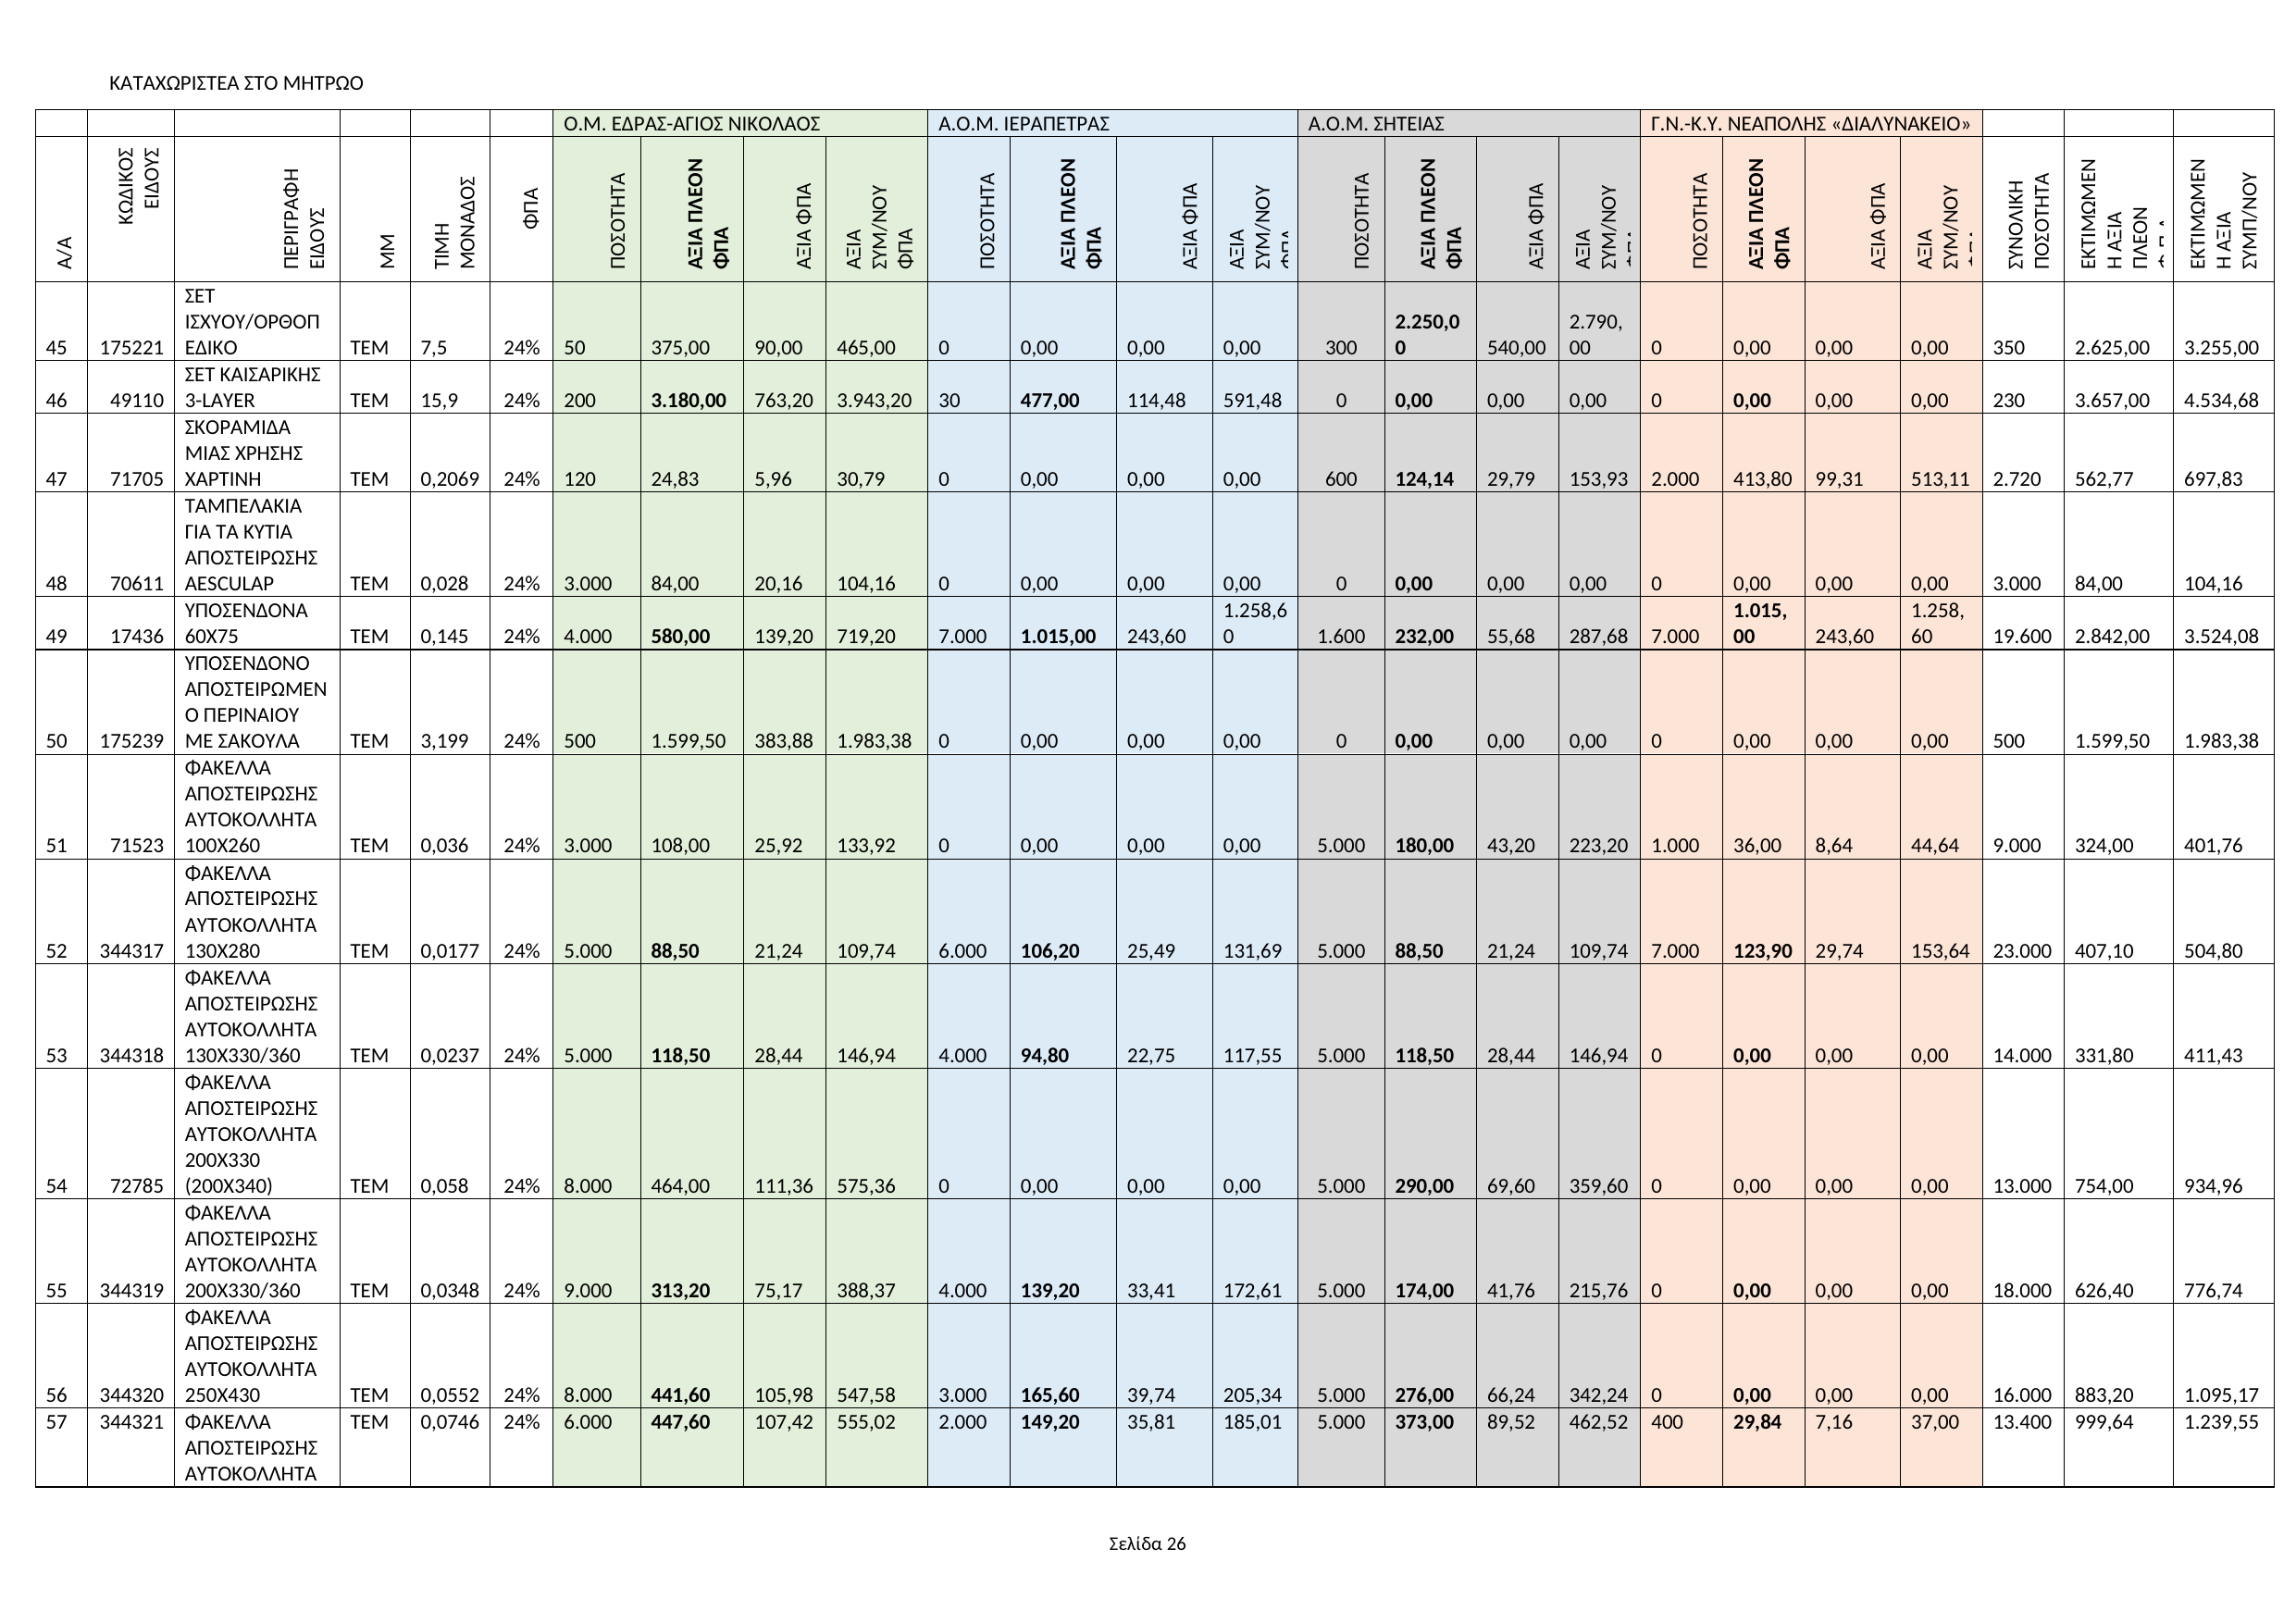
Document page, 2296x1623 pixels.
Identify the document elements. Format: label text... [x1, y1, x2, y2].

table_cell 0 [1641, 1069, 1722, 1198]
table_cell 3.000 [553, 492, 640, 596]
table_cell 562,77 [2065, 414, 2173, 491]
table_cell 28,44 [744, 964, 825, 1068]
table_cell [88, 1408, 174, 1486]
table_cell 43,20 [1477, 755, 1558, 859]
table_cell 3.943,20 [826, 361, 927, 413]
table_cell 44,64 [1901, 755, 1982, 859]
table_cell ΚΩΔΙΚΟΣ ΕΙΔΟΥΣ [88, 137, 174, 281]
table_cell ΜΜ [341, 137, 410, 281]
table_cell 153,64 [1901, 860, 1982, 963]
table_cell 0 [928, 492, 1010, 596]
table_cell ΦΠΑ [490, 137, 552, 281]
table_cell 7.000 [1641, 860, 1722, 963]
table_cell 401,76 [2174, 755, 2274, 859]
table_cell ΑΞΙΑ ΦΠΑ [1806, 137, 1900, 281]
table_cell TEM [341, 282, 410, 360]
table_cell 0,00 [1806, 492, 1900, 596]
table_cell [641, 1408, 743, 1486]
table_cell 24% [490, 492, 552, 596]
table_cell 109,74 [826, 860, 927, 963]
table_cell ΦΑΚΕΛΛΑ ΑΠΟΣΤΕΙΡΩΣΗΣ ΑΥΤΟΚΟΛΛΗΤΑ 200Χ330 (200Χ340) [175, 1069, 340, 1198]
table_header [36, 110, 87, 136]
table_cell 139,20 [1011, 1199, 1116, 1303]
table_cell 2.720 [1983, 414, 2064, 491]
table_cell 719,20 [826, 597, 927, 649]
table_cell 375,00 [641, 282, 743, 360]
table_cell 29,79 [1477, 414, 1558, 491]
table_cell 117,55 [1213, 964, 1297, 1068]
table_cell 104,16 [826, 492, 927, 596]
table_cell 23.000 [1983, 860, 2064, 963]
table_cell ΑΞΙΑ ΣΥΜ/ΝΟΥ ΦΠΑ [1213, 137, 1297, 281]
table_cell 0 [1641, 964, 1722, 1068]
table_cell 24% [490, 414, 552, 491]
table_header Α.Ο.Μ. ΙΕΡΑΠΕΤΡΑΣ [928, 110, 1297, 136]
table_cell 350 [1983, 282, 2064, 360]
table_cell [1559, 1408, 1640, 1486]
table_cell 0 [928, 650, 1010, 753]
table_cell 0,00 [1901, 282, 1982, 360]
table_cell 0 [1641, 650, 1722, 753]
table_cell TEM [341, 492, 410, 596]
table_cell 24% [490, 1069, 552, 1198]
table_cell 0 [1298, 492, 1384, 596]
table_cell 174,00 [1385, 1199, 1476, 1303]
table_cell 109,74 [1559, 860, 1640, 963]
table_cell 200 [553, 361, 640, 413]
table_cell 383,88 [744, 650, 825, 753]
table_cell 5.000 [1298, 1069, 1384, 1198]
table_cell 0,00 [1723, 282, 1805, 360]
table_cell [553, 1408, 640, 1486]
table_cell 0,00 [1213, 492, 1297, 596]
table_cell 71705 [88, 414, 174, 491]
table_cell 0,00 [1385, 492, 1476, 596]
table_cell ΕΚΤΙΜΩΜΕΝΗ ΑΞΙΑ ΣΥΜΠ/ΝΟΥ Φ.Π.Α. [2174, 137, 2274, 281]
table_cell 0,00 [1559, 650, 1640, 753]
table_cell 50 [36, 650, 87, 753]
table_cell 763,20 [744, 361, 825, 413]
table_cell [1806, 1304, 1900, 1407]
table_cell 0,00 [1011, 755, 1116, 859]
table_cell 0,00 [1213, 282, 1297, 360]
table_cell 591,48 [1213, 361, 1297, 413]
table_cell 697,83 [2174, 414, 2274, 491]
table_cell 175221 [88, 282, 174, 360]
table_cell 500 [553, 650, 640, 753]
table_cell 114,48 [1117, 361, 1212, 413]
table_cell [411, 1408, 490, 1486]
table_cell 39,74 [1117, 1304, 1212, 1407]
table_cell ΦΑΚΕΛΛΑ ΑΠΟΣΤΕΙΡΩΣΗΣ ΑΥΤΟΚΟΛΛΗΤΑ 130Χ330/360 [175, 964, 340, 1068]
table_cell 0,00 [1806, 282, 1900, 360]
table_cell 0,00 [1477, 361, 1558, 413]
table_cell 776,74 [2174, 1199, 2274, 1303]
table_cell 276,00 [1385, 1304, 1476, 1407]
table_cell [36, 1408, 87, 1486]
table_cell 24% [490, 597, 552, 649]
table_cell 5.000 [1298, 964, 1384, 1068]
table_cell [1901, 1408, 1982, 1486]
table_cell 3.000 [928, 1304, 1010, 1407]
table_header [490, 110, 552, 136]
table_header [1983, 110, 2064, 136]
table_header [411, 110, 490, 136]
table_cell ΣΕΤ ΚΑΙΣΑΡΙΚΗΣ 3-LAYER [175, 361, 340, 413]
table_cell 0 [928, 1069, 1010, 1198]
table_cell 0 [928, 755, 1010, 859]
table_cell 106,20 [1011, 860, 1116, 963]
table_cell ΦΑΚΕΛΛΑ ΑΠΟΣΤΕΙΡΩΣΗΣ ΑΥΤΟΚΟΛΛΗΤΑ 130Χ280 [175, 860, 340, 963]
table_cell 413,80 [1723, 414, 1805, 491]
table_cell 50 [553, 282, 640, 360]
table_cell 120 [553, 414, 640, 491]
table_cell 45 [36, 282, 87, 360]
table_cell 18.000 [1983, 1199, 2064, 1303]
table_cell 0,058 [411, 1069, 490, 1198]
table_cell 56 [36, 1304, 87, 1407]
table_cell 0,00 [1806, 1199, 1900, 1303]
table_cell 88,50 [641, 860, 743, 963]
table_cell 30,79 [826, 414, 927, 491]
table_cell 5.000 [553, 964, 640, 1068]
table_cell 5.000 [1298, 1199, 1384, 1303]
table_cell 53 [36, 964, 87, 1068]
table_cell 36,00 [1723, 755, 1805, 859]
table_cell 1.983,38 [826, 650, 927, 753]
table_cell 324,00 [2065, 755, 2173, 859]
table_cell 0,00 [1011, 414, 1116, 491]
table_cell 0 [1298, 650, 1384, 753]
table_cell 17436 [88, 597, 174, 649]
table_cell 146,94 [1559, 964, 1640, 1068]
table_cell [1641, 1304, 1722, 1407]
table_header [88, 110, 174, 136]
table_cell 2.000 [1641, 414, 1722, 491]
table_cell ΑΞΙΑ ΦΠΑ [1117, 137, 1212, 281]
table_cell 139,20 [744, 597, 825, 649]
table_cell 1.600 [1298, 597, 1384, 649]
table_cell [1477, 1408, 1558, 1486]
table_cell 84,00 [641, 492, 743, 596]
table_cell 0 [928, 414, 1010, 491]
table_cell 118,50 [641, 964, 743, 1068]
table_cell 477,00 [1011, 361, 1116, 413]
table_cell 4.534,68 [2174, 361, 2274, 413]
table_cell 131,69 [1213, 860, 1297, 963]
table_cell 47 [36, 414, 87, 491]
table_cell 344320 [88, 1304, 174, 1407]
table_cell 30 [928, 361, 1010, 413]
table_cell 29,74 [1806, 860, 1900, 963]
table_cell 15,9 [411, 361, 490, 413]
table_cell 49 [36, 597, 87, 649]
table_cell 2.250,00 [1385, 282, 1476, 360]
table_cell 9.000 [1983, 755, 2064, 859]
table_cell 133,92 [826, 755, 927, 859]
table_cell 0,00 [1901, 1069, 1982, 1198]
table_cell 0,00 [1117, 755, 1212, 859]
table_cell 0,028 [411, 492, 490, 596]
table_cell 547,58 [826, 1304, 927, 1407]
table_cell ΥΠΟΣΕΝΔΟΝΟ ΑΠΟΣΤΕΙΡΩΜΕΝΟ ΠΕΡΙΝΑΙΟΥ ΜΕ ΣΑΚΟΥΛΑ [175, 650, 340, 753]
table_cell 290,00 [1385, 1069, 1476, 1198]
table_cell 90,00 [744, 282, 825, 360]
table_cell 232,00 [1385, 597, 1476, 649]
table_cell 52 [36, 860, 87, 963]
table_cell 3.524,08 [2174, 597, 2274, 649]
table_cell 0 [1641, 282, 1722, 360]
table_cell 24% [490, 860, 552, 963]
table_cell 24% [490, 1304, 552, 1407]
table_cell A/A [36, 137, 87, 281]
table_cell 75,17 [744, 1199, 825, 1303]
table_cell 69,60 [1477, 1069, 1558, 1198]
table_cell 70611 [88, 492, 174, 596]
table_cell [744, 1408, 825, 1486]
table_cell TEM [341, 597, 410, 649]
table_cell 359,60 [1559, 1069, 1640, 1198]
table_cell 0,00 [1011, 282, 1116, 360]
table_cell 1.000 [1641, 755, 1722, 859]
table_cell 8,64 [1806, 755, 1900, 859]
table_cell 49110 [88, 361, 174, 413]
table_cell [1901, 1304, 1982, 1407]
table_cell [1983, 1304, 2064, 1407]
table_cell 9.000 [553, 1199, 640, 1303]
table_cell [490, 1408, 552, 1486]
table_cell TEM [341, 361, 410, 413]
table_cell ΕΚΤΙΜΩΜΕΝΗ ΑΞΙΑ ΠΛΕΟΝ Φ.Π.Α. [2065, 137, 2173, 281]
table_cell 5.000 [1298, 1304, 1384, 1407]
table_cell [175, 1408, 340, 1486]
table_cell ΑΞΙΑ ΦΠΑ [1477, 137, 1558, 281]
table_cell 0,00 [1901, 361, 1982, 413]
table_cell 4.000 [553, 597, 640, 649]
table_cell 5.000 [1298, 860, 1384, 963]
table_cell 441,60 [641, 1304, 743, 1407]
table_cell ΠΕΡΙΓΡΑΦΗ ΕΙΔΟΥΣ [175, 137, 340, 281]
table_cell 25,49 [1117, 860, 1212, 963]
table_cell 0 [1641, 492, 1722, 596]
table_cell 55 [36, 1199, 87, 1303]
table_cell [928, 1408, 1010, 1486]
table_header Α.Ο.Μ. ΣΗΤΕΙΑΣ [1298, 110, 1640, 136]
table_cell 21,24 [1477, 860, 1558, 963]
table_cell 243,60 [1117, 597, 1212, 649]
table_cell 388,37 [826, 1199, 927, 1303]
table_cell 215,76 [1559, 1199, 1640, 1303]
table_cell 118,50 [1385, 964, 1476, 1068]
table_cell 3.180,00 [641, 361, 743, 413]
table_cell 0,036 [411, 755, 490, 859]
table_cell 0,00 [1901, 492, 1982, 596]
table_cell TEM [341, 414, 410, 491]
table_cell ΑΞΙΑ ΠΛΕΟΝ ΦΠΑ [1011, 137, 1116, 281]
table_cell 4.000 [928, 1199, 1010, 1303]
table_header [341, 110, 410, 136]
table_cell 0,00 [1213, 1069, 1297, 1198]
table_cell 24% [490, 964, 552, 1068]
table_cell ΥΠΟΣΕΝΔΟΝΑ 60Χ75 [175, 597, 340, 649]
table_cell 105,98 [744, 1304, 825, 1407]
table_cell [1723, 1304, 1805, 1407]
table_cell 2.790,00 [1559, 282, 1640, 360]
table_cell ΠΟΣΟΤΗΤΑ [1641, 137, 1722, 281]
table_cell 0 [1641, 1199, 1722, 1303]
table_header Ο.Μ. ΕΔΡΑΣ-ΑΓΙΟΣ ΝΙΚΟΛΑΟΣ [553, 110, 927, 136]
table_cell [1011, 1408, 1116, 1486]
table_cell 342,24 [1559, 1304, 1640, 1407]
table_cell ΣΥΝΟΛΙΚΗ ΠΟΣΟΤΗΤΑ [1983, 137, 2064, 281]
table_cell TEM [341, 1069, 410, 1198]
table_header [2174, 110, 2274, 136]
table_cell 0,00 [1806, 1069, 1900, 1198]
table_cell 0,0348 [411, 1199, 490, 1303]
table_cell 0,0237 [411, 964, 490, 1068]
table_cell 54 [36, 1069, 87, 1198]
table_cell 464,00 [641, 1069, 743, 1198]
table_cell 84,00 [2065, 492, 2173, 596]
table_cell 48 [36, 492, 87, 596]
table_cell 71523 [88, 755, 174, 859]
table_cell 513,11 [1901, 414, 1982, 491]
table_cell 0,00 [1901, 650, 1982, 753]
table_cell 344319 [88, 1199, 174, 1303]
table_cell 55,68 [1477, 597, 1558, 649]
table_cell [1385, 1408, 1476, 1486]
table_cell 0,2069 [411, 414, 490, 491]
table_cell 153,93 [1559, 414, 1640, 491]
table_cell 165,60 [1011, 1304, 1116, 1407]
table_cell ΠΟΣΟΤΗΤΑ [928, 137, 1010, 281]
table_cell 0,00 [1723, 492, 1805, 596]
table_cell 72785 [88, 1069, 174, 1198]
table_cell ΑΞΙΑ ΦΠΑ [744, 137, 825, 281]
table_cell ΠΟΣΟΤΗΤΑ [1298, 137, 1384, 281]
table_cell 0,00 [1559, 492, 1640, 596]
table_cell 24% [490, 1199, 552, 1303]
table_cell 0,00 [1477, 650, 1558, 753]
table_cell ΑΞΙΑ ΣΥΜ/ΝΟΥ ΦΠΑ [1901, 137, 1982, 281]
table_cell 124,14 [1385, 414, 1476, 491]
table_cell 1.015,00 [1011, 597, 1116, 649]
table_cell TEM [341, 1304, 410, 1407]
table_cell 5.000 [553, 860, 640, 963]
table_cell 344318 [88, 964, 174, 1068]
table_cell 104,16 [2174, 492, 2274, 596]
table_cell 313,20 [641, 1199, 743, 1303]
table_cell 0,00 [1117, 650, 1212, 753]
table_cell 8.000 [553, 1069, 640, 1198]
table_cell 6.000 [928, 860, 1010, 963]
table_cell 205,34 [1213, 1304, 1297, 1407]
table_header Γ.Ν.-Κ.Υ. ΝΕΑΠΟΛΗΣ «ΔΙΑΛΥΝΑΚΕΙΟ» [1641, 110, 1982, 136]
table_cell 2.625,00 [2065, 282, 2173, 360]
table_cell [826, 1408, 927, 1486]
table_cell ΦΑΚΕΛΛΑ ΑΠΟΣΤΕΙΡΩΣΗΣ ΑΥΤΟΚΟΛΛΗΤΑ 250Χ430 [175, 1304, 340, 1407]
table_cell 0,00 [1117, 1069, 1212, 1198]
table_cell 1.599,50 [2065, 650, 2173, 753]
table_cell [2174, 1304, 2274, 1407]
table_cell 88,50 [1385, 860, 1476, 963]
table_cell 0 [928, 282, 1010, 360]
table_cell 7.000 [928, 597, 1010, 649]
table_cell 1.015,00 [1723, 597, 1805, 649]
table_cell 7,5 [411, 282, 490, 360]
table_cell 934,96 [2174, 1069, 2274, 1198]
table_cell 146,94 [826, 964, 927, 1068]
table_cell 111,36 [744, 1069, 825, 1198]
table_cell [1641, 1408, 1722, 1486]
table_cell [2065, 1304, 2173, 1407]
table_cell 1.258,60 [1901, 597, 1982, 649]
table_cell ΑΞΙΑ ΠΛΕΟΝ ΦΠΑ [641, 137, 743, 281]
table_cell 5.000 [1298, 755, 1384, 859]
table_cell 0,00 [1117, 492, 1212, 596]
table_cell 344317 [88, 860, 174, 963]
table_cell 540,00 [1477, 282, 1558, 360]
table_cell 0,00 [1723, 1069, 1805, 1198]
table_cell 24% [490, 282, 552, 360]
table_cell 0,00 [1723, 964, 1805, 1068]
table_cell 0,00 [1723, 650, 1805, 753]
table_cell 19.600 [1983, 597, 2064, 649]
table_cell 2.842,00 [2065, 597, 2173, 649]
table_cell 5,96 [744, 414, 825, 491]
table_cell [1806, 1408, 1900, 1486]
table_cell ΤΑΜΠΕΛΑΚΙΑ ΓΙΑ ΤΑ ΚΥΤΙΑ ΑΠΟΣΤΕΙΡΩΣΗΣ AESCULAP [175, 492, 340, 596]
table_cell 0,00 [1901, 964, 1982, 1068]
table_cell TEM [341, 860, 410, 963]
table_cell 175239 [88, 650, 174, 753]
table_cell ΠΟΣΟΤΗΤΑ [553, 137, 640, 281]
table_cell 21,24 [744, 860, 825, 963]
table_cell 407,10 [2065, 860, 2173, 963]
table_cell 500 [1983, 650, 2064, 753]
table_cell 0,00 [1213, 755, 1297, 859]
table_cell 20,16 [744, 492, 825, 596]
table_cell 13.000 [1983, 1069, 2064, 1198]
table_cell ΑΞΙΑ ΣΥΜ/ΝΟΥ ΦΠΑ [826, 137, 927, 281]
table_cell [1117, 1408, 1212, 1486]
table_cell 3.000 [553, 755, 640, 859]
table_cell 0,00 [1806, 650, 1900, 753]
table_cell 0,00 [1385, 650, 1476, 753]
table_cell 243,60 [1806, 597, 1900, 649]
table_cell 465,00 [826, 282, 927, 360]
table_cell 7.000 [1641, 597, 1722, 649]
table_cell 41,76 [1477, 1199, 1558, 1303]
table_cell 0,00 [1117, 282, 1212, 360]
table_cell 331,80 [2065, 964, 2173, 1068]
table_cell TEM [341, 964, 410, 1068]
table_cell 1.258,60 [1213, 597, 1297, 649]
table_cell 0 [1641, 361, 1722, 413]
table_cell 3,199 [411, 650, 490, 753]
table_cell 0,00 [1901, 1199, 1982, 1303]
table_cell 0,00 [1117, 414, 1212, 491]
table_cell 600 [1298, 414, 1384, 491]
table_cell 0,0552 [411, 1304, 490, 1407]
table_cell 411,43 [2174, 964, 2274, 1068]
table_cell 24% [490, 755, 552, 859]
table_cell 223,20 [1559, 755, 1640, 859]
table_cell 0,00 [1806, 361, 1900, 413]
table_cell 575,36 [826, 1069, 927, 1198]
table_cell 0,00 [1385, 361, 1476, 413]
table_cell 3.255,00 [2174, 282, 2274, 360]
table_cell 287,68 [1559, 597, 1640, 649]
table_cell 172,61 [1213, 1199, 1297, 1303]
table_cell TEM [341, 650, 410, 753]
table_cell TEM [341, 755, 410, 859]
table_cell 108,00 [641, 755, 743, 859]
table_cell 180,00 [1385, 755, 1476, 859]
table_cell 1.983,38 [2174, 650, 2274, 753]
table_header [2065, 110, 2173, 136]
table_cell 24,83 [641, 414, 743, 491]
table_cell 94,80 [1011, 964, 1116, 1068]
table_cell ΤΙΜΗ ΜΟΝΑΔΟΣ [411, 137, 490, 281]
table_cell 754,00 [2065, 1069, 2173, 1198]
table_cell 1.599,50 [641, 650, 743, 753]
table_cell 0,00 [1477, 492, 1558, 596]
table_cell 504,80 [2174, 860, 2274, 963]
table_cell 0,00 [1723, 361, 1805, 413]
table_cell 0,145 [411, 597, 490, 649]
table_cell 300 [1298, 282, 1384, 360]
table_cell 0,0177 [411, 860, 490, 963]
table_cell ΣΕΤ ΙΣΧΥΟΥ/ΟΡΘΟΠΕΔΙΚΟ [175, 282, 340, 360]
table_cell 22,75 [1117, 964, 1212, 1068]
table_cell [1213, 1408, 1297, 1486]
table_cell TEM [341, 1199, 410, 1303]
table_cell 580,00 [641, 597, 743, 649]
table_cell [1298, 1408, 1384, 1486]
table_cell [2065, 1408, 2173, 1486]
table_cell ΑΞΙΑ ΣΥΜ/ΝΟΥ ΦΠΑ [1559, 137, 1640, 281]
table_header [175, 110, 340, 136]
table_cell 0 [1298, 361, 1384, 413]
table_cell 4.000 [928, 964, 1010, 1068]
table_cell 51 [36, 755, 87, 859]
table_cell 0,00 [1213, 650, 1297, 753]
table_cell ΣΚΟΡΑΜΙΔΑ ΜΙΑΣ ΧΡΗΣΗΣ ΧΑΡΤΙΝΗ [175, 414, 340, 491]
table_cell 28,44 [1477, 964, 1558, 1068]
table_cell ΑΞΙΑ ΠΛΕΟΝ ΦΠΑ [1385, 137, 1476, 281]
table_cell 66,24 [1477, 1304, 1558, 1407]
table_cell 0,00 [1011, 492, 1116, 596]
table_cell 46 [36, 361, 87, 413]
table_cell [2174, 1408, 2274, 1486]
table_cell 24% [490, 361, 552, 413]
table_cell 24% [490, 650, 552, 753]
table_cell ΦΑΚΕΛΛΑ ΑΠΟΣΤΕΙΡΩΣΗΣ ΑΥΤΟΚΟΛΛΗΤΑ 200Χ330/360 [175, 1199, 340, 1303]
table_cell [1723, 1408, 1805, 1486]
table_cell 0,00 [1723, 1199, 1805, 1303]
table_cell 0,00 [1559, 361, 1640, 413]
table_cell 14.000 [1983, 964, 2064, 1068]
table_cell 99,31 [1806, 414, 1900, 491]
table_cell 8.000 [553, 1304, 640, 1407]
table_cell 0,00 [1011, 1069, 1116, 1198]
table_cell 123,90 [1723, 860, 1805, 963]
table_cell 230 [1983, 361, 2064, 413]
table_cell 33,41 [1117, 1199, 1212, 1303]
table_cell 3.657,00 [2065, 361, 2173, 413]
table_cell ΑΞΙΑ ΠΛΕΟΝ ΦΠΑ [1723, 137, 1805, 281]
table_cell 25,92 [744, 755, 825, 859]
table_cell 0,00 [1213, 414, 1297, 491]
table_cell 0,00 [1806, 964, 1900, 1068]
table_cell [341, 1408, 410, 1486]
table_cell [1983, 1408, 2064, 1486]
table_cell ΦΑΚΕΛΛΑ ΑΠΟΣΤΕΙΡΩΣΗΣ ΑΥΤΟΚΟΛΛΗΤΑ 100Χ260 [175, 755, 340, 859]
table_cell 0,00 [1011, 650, 1116, 753]
table_cell 3.000 [1983, 492, 2064, 596]
table_cell 626,40 [2065, 1199, 2173, 1303]
